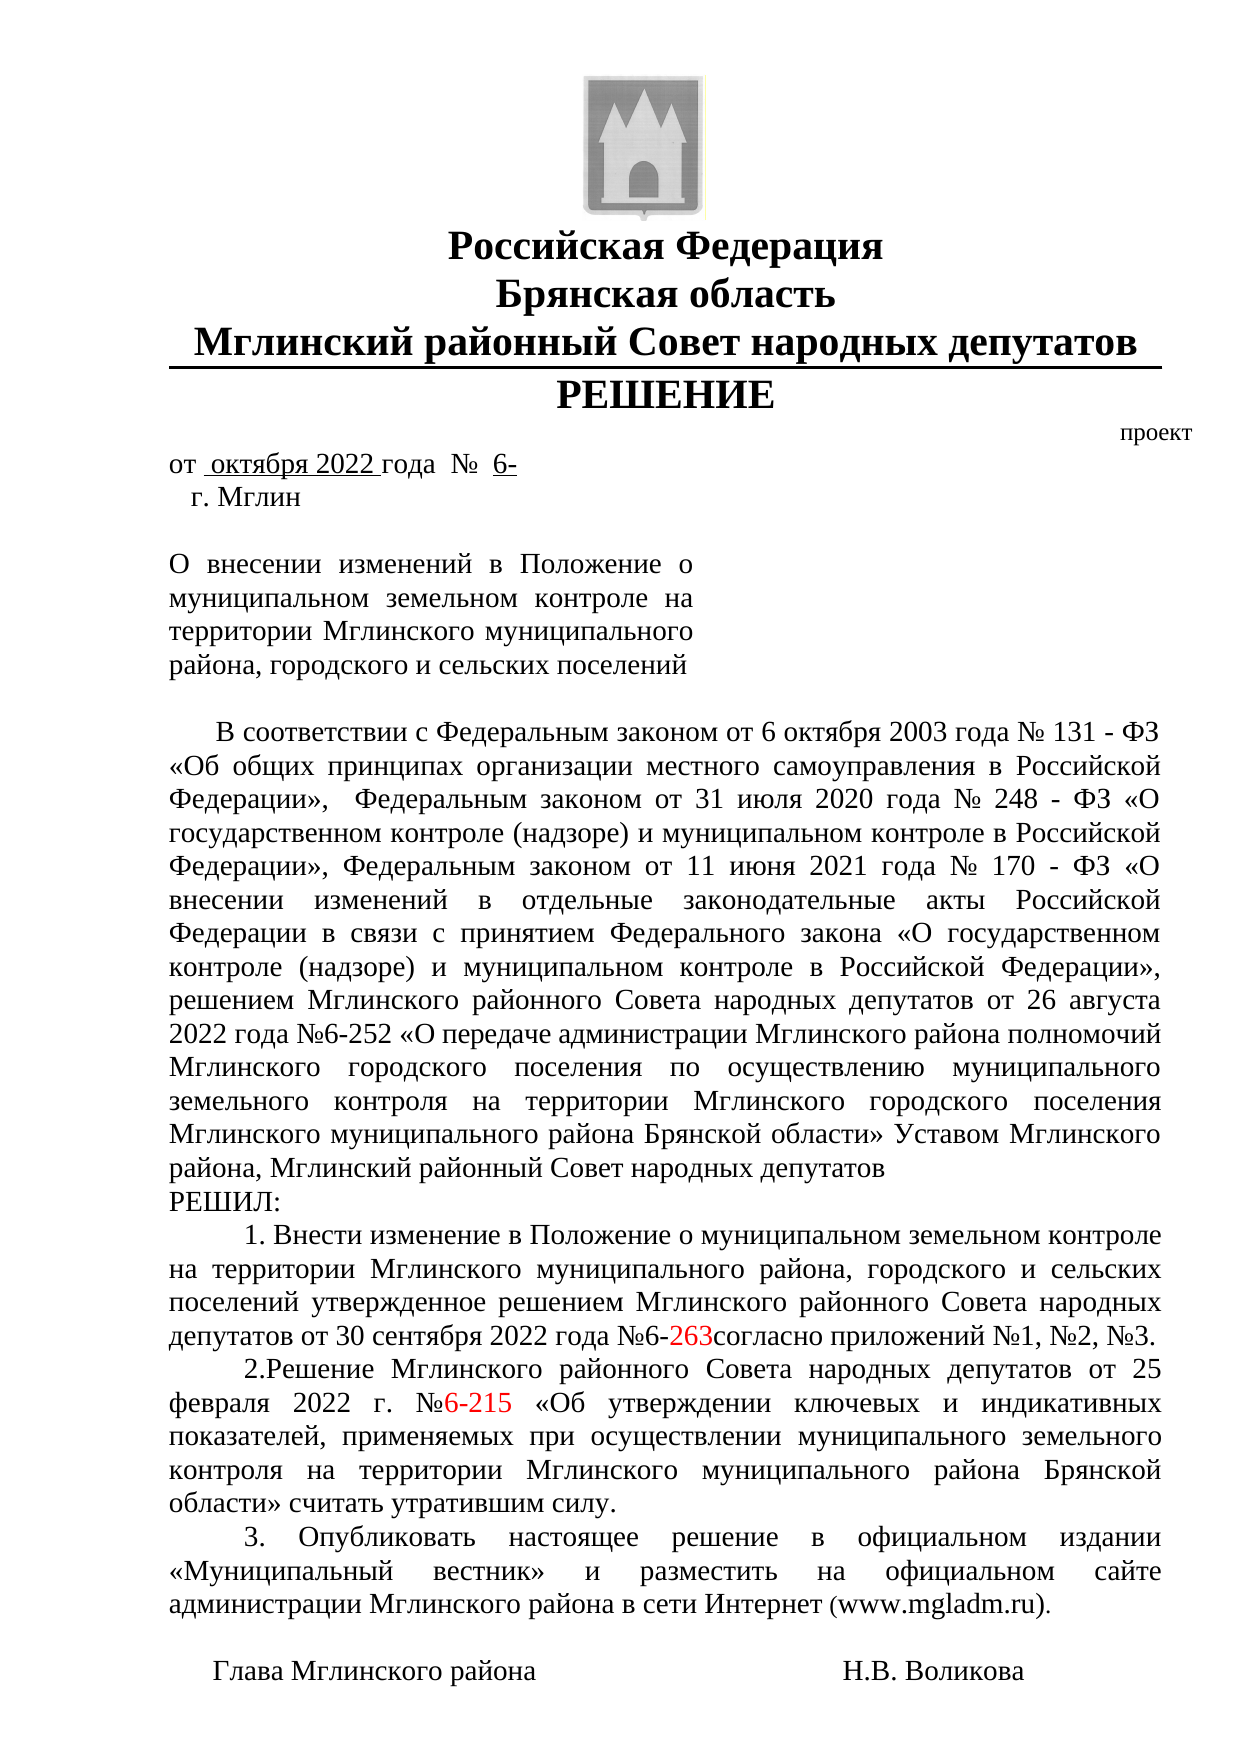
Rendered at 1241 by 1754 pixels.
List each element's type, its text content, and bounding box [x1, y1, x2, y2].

subtitle РЕШЕНИЕ [169, 369, 1162, 417]
picture [582, 74, 706, 221]
text проект [169, 417, 1192, 446]
subtitle Мглинский районный Совет народных депутатов [169, 316, 1162, 366]
text 2.Решение Мглинского районного Совета народных депутатов от 25 февраля 2022 г. №6-215 «Об утверждении ключевых и индикативных показателей, применяемых при осуществлении муниципального земельного контроля на территории Мглинского муниципального района Брянской области» считать утратившим силу. [169, 1351, 1162, 1519]
subtitle Брянская область [169, 268, 1162, 316]
text Глава Мглинского района Н.В. Воликова [169, 1653, 1162, 1687]
text РЕШИЛ: [169, 1184, 1162, 1217]
text 3. Опубликовать настоящее решение в официальном издании «Муниципальный вестник» и разместить на официальном сайте администрации Мглинского района в сети Интернет (www.mgladm.ru). [169, 1519, 1162, 1620]
text от октября 2022 года № 6- [169, 446, 1162, 479]
text г. Мглин [169, 479, 1162, 513]
title В соответствии с Федеральным законом от 6 октября 2003 года № 131 - ФЗ «Об общих принципах организации местного самоуправления в Российской Федерации», Федеральным законом от 31 июля 2020 года № 248 - ФЗ «О государственном контроле (надзоре) и муниципальном контроле в Российской Федерации», Федеральным законом от 11 июня 2021 года № 170 - ФЗ «О внесении изменений в отдельные законодательные акты Российской Федерации в связи с принятием Федерального закона «О государственном контроле (надзоре) и муниципальном контроле в Российской Федерации», решением Мглинского районного Совета народных депутатов от 26 августа 2022 года №6-252 «О передаче администрации Мглинского района полномочий Мглинского городского поселения по осуществлению муниципального земельного контроля на территории Мглинского городского поселения Мглинского муниципального района Брянской области» Уставом Мглинского района, Мглинский районный Совет народных депутатов [169, 714, 1162, 1184]
title Российская Федерация [169, 220, 1162, 268]
text 1. Внести изменение в Положение о муниципальном земельном контроле на территории Мглинского муниципального района, городского и сельских поселений утвержденное решением Мглинского районного Совета народных депутатов от 30 сентября 2022 года №6-263согласно приложений №1, №2, №3. [169, 1217, 1162, 1351]
text О внесении изменений в Положение о муниципальном земельном контроле на территории Мглинского муниципального района, городского и сельских поселений [169, 546, 694, 681]
